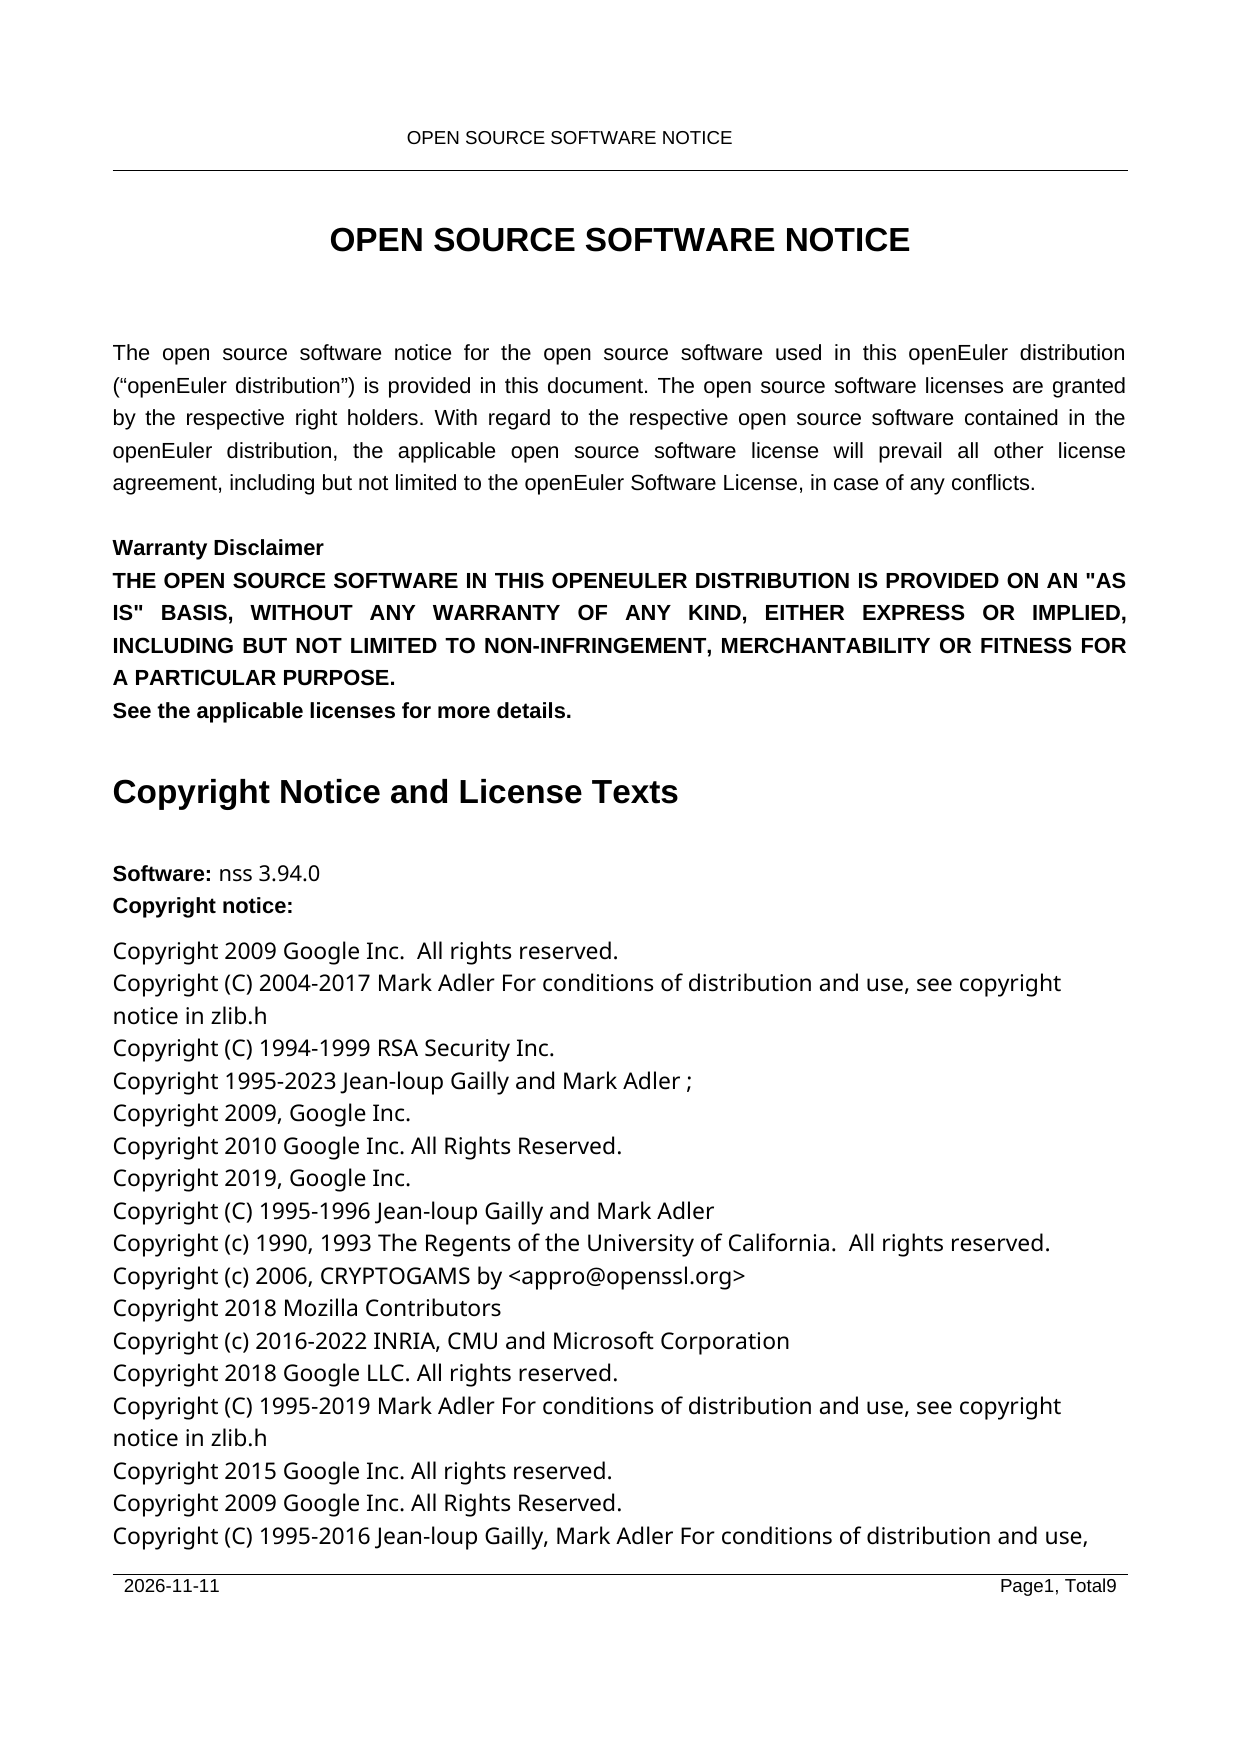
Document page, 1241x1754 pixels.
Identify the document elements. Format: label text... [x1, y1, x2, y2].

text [112, 934, 1128, 1551]
title Software: nss 3.94.0 [112, 856, 1128, 889]
text OPEN SOURCE SOFTWARE NOTICE [112, 206, 1128, 271]
text THE OPEN SOURCE SOFTWARE IN THIS OPENEULER DISTRIBUTION IS PROVIDED ON AN "AS IS" BASIS, WITHOUT ANY WARRANTY OF ANY KIND, EITHER EXPRESS OR IMPLIED, INCLUDING BUT NOT LIMITED TO NON-INFRINGEMENT, MERCHANTABILITY OR FITNESS FOR A PARTICULAR PURPOSE. See the applicable licenses for more details. [112, 564, 1128, 726]
text Copyright Notice and License Texts [112, 759, 1128, 824]
text The open source software notice for the open source software used in this openEuler distribution (“openEuler distribution”) is provided in this document. The open source software licenses are granted by the respective right holders. With regard to the respective open source software contained in the openEuler distribution, the applicable open source software license will prevail all other license agreement, including but not limited to the openEuler Software License, in case of any conflicts. [112, 336, 1128, 499]
text Copyright notice: [112, 889, 1128, 921]
text Warranty Disclaimer [112, 531, 1128, 564]
